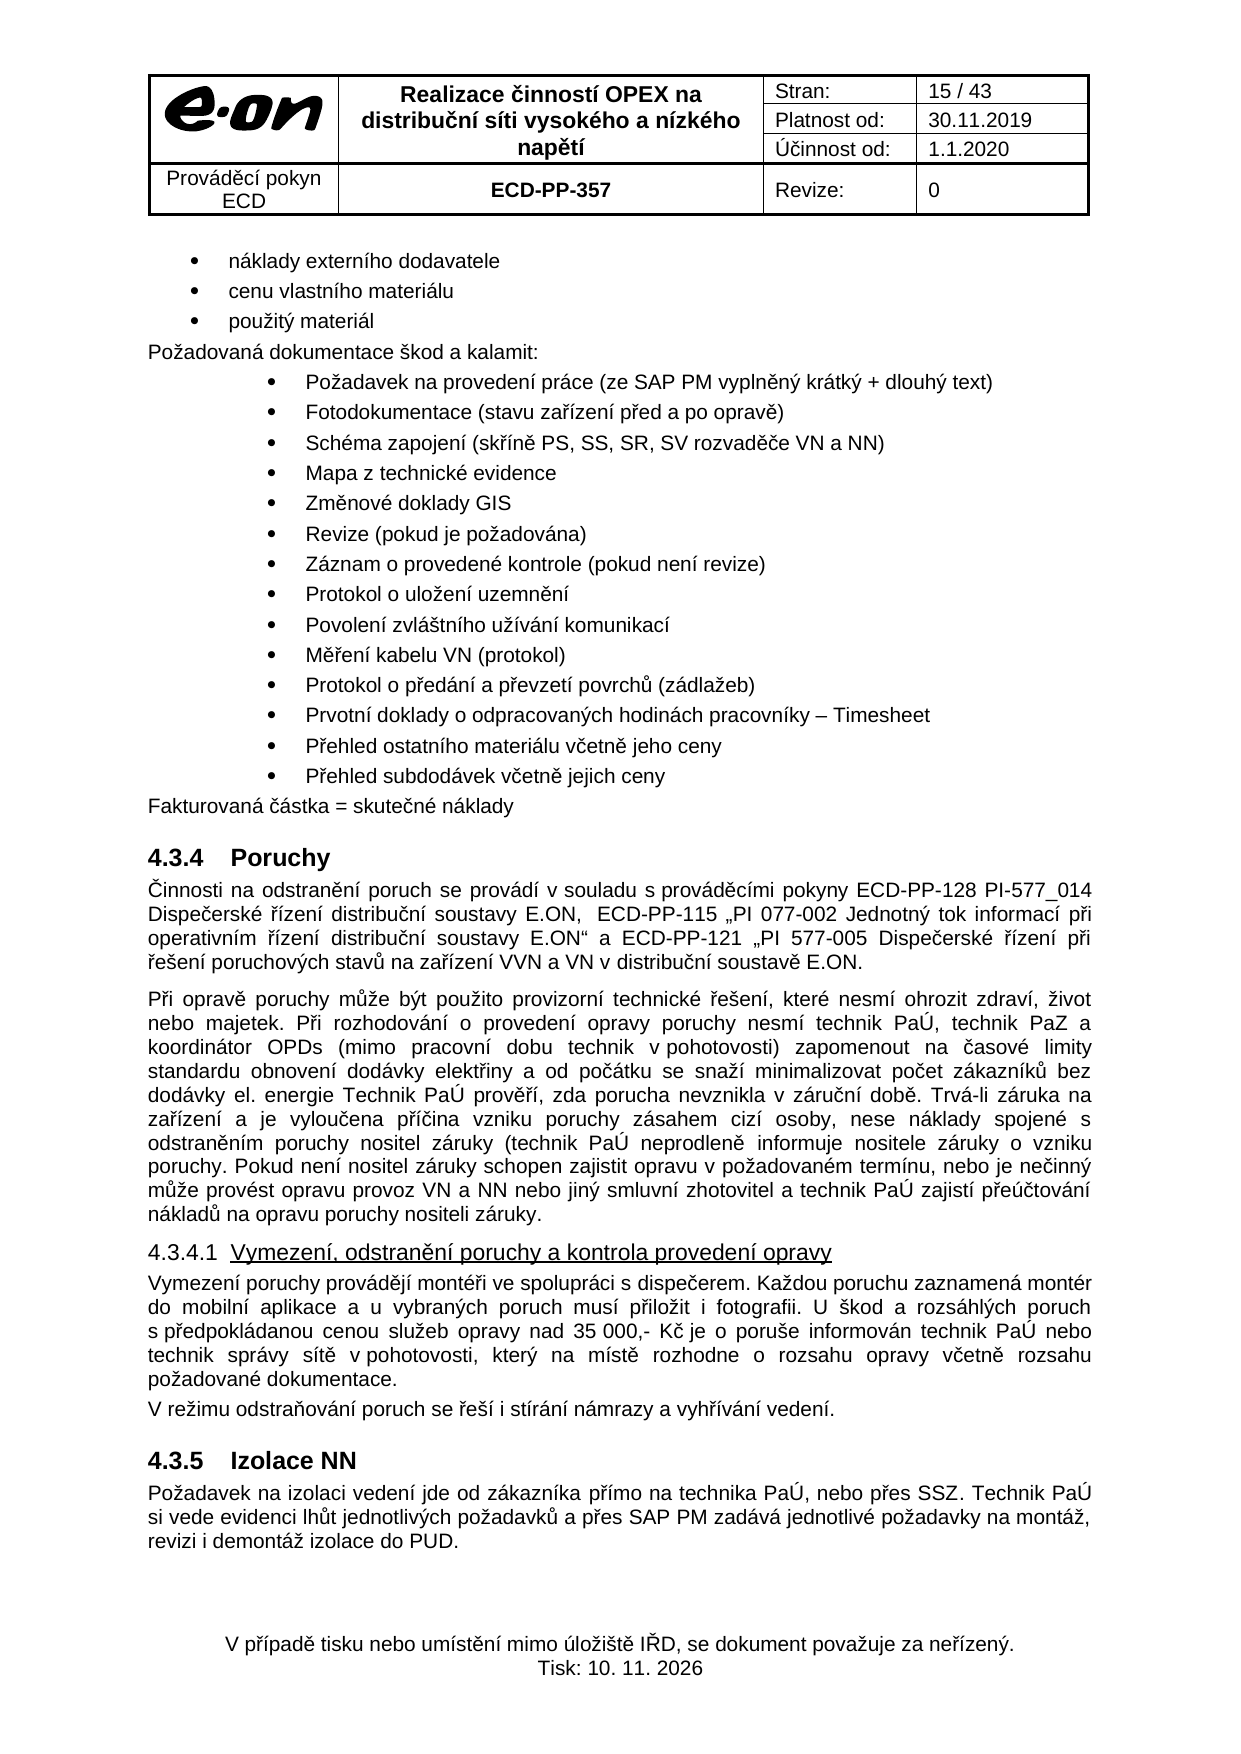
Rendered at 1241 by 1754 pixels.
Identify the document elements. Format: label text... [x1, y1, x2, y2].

text Při opravě poruchy může být použito provizorní technické řešení, které nesmí ohrozit zdraví, život nebo majetek. Při rozhodování o provedení opravy poruchy nesmí technik PaÚ, technik PaZ a koordinátor OPDs (mimo pracovní dobu technik v pohotovosti) zapomenout na časové limity standardu obnovení dodávky elektřiny a od počátku se snaží minimalizovat počet zákazníků bez dodávky el. energie Technik PaÚ prověří, zda porucha nevznikla v záruční době. Trvá-li záruka na zařízení a je vyloučena příčina vzniku poruchy zásahem cizí osoby, nese náklady spojené s odstraněním poruchy nositel záruky (technik PaÚ neprodleně informuje nositele záruky o vzniku poruchy. Pokud není nositel záruky schopen zajistit opravu v požadovaném termínu, nebo je nečinný může provést opravu provoz VN a NN nebo jiný smluvní zhotovitel a technik PaÚ zajistí přeúčtování nákladů na opravu poruchy nositeli záruky. [148, 987, 1092, 1226]
subtitle Poruchy [148, 843, 1092, 872]
list Prvotní doklady o odpracovaných hodinách pracovníky – Timesheet [268, 703, 1092, 727]
text Vymezení poruchy provádějí montéři ve spolupráci s dispečerem. Každou poruchu zaznamená montér do mobilní aplikace a u vybraných poruch musí přiložit i fotografii. U škod a rozsáhlých poruch s předpokládanou cenou služeb opravy nad 35 000,- Kč je o poruše informován technik PaÚ nebo technik správy sítě v pohotovosti, který na místě rozhodne o rozsahu opravy včetně rozsahu požadované dokumentace. [148, 1271, 1092, 1391]
list Přehled ostatního materiálu včetně jeho ceny [268, 734, 1092, 758]
list Požadavek na provedení práce (ze SAP PM vyplněný krátký + dlouhý text) [268, 370, 1092, 394]
text Požadovaná dokumentace škod a kalamit: [148, 340, 1092, 364]
text Požadavek na izolaci vedení jde od zákazníka přímo na technika PaÚ, nebo přes SSZ. Technik PaÚ si vede evidenci lhůt jednotlivých požadavků a přes SAP PM zadává jednotlivé požadavky na montáž, revizi i demontáž izolace do PUD. [148, 1481, 1092, 1553]
list Povolení zvláštního užívání komunikací [268, 612, 1092, 636]
list Změnové doklady GIS [268, 491, 1092, 515]
list Fotodokumentace (stavu zařízení před a po opravě) [268, 400, 1092, 424]
text V režimu odstraňování poruch se řeší i stírání námrazy a vyhřívání vedení. [148, 1397, 1092, 1421]
subtitle Izolace NN [148, 1446, 1092, 1475]
list Měření kabelu VN (protokol) [268, 643, 1092, 667]
text Činnosti na odstranění poruch se provádí v souladu s prováděcími pokyny ECD-PP-128 PI-577_014 Dispečerské řízení distribuční soustavy E.ON, ECD-PP-115 „PI 077-002 Jednotný tok informací při operativním řízení distribuční soustavy E.ON“ a ECD-PP-121 „PI 577-005 Dispečerské řízení při řešení poruchových stavů na zařízení VVN a VN v distribuční soustavě E.ON. [148, 878, 1092, 974]
list Schéma zapojení (skříně PS, SS, SR, SV rozvaděče VN a NN) [268, 431, 1092, 454]
subtitle Vymezení, odstranění poruchy a kontrola provedení opravy [148, 1239, 1092, 1265]
text Fakturovaná částka = skutečné náklady [148, 794, 1092, 818]
list Záznam o provedené kontrole (pokud není revize) [268, 552, 1092, 576]
list Protokol o předání a převzetí povrchů (zádlažeb) [268, 673, 1092, 697]
list cenu vlastního materiálu [191, 279, 1092, 303]
list náklady externího dodavatele [191, 249, 1092, 273]
list Protokol o uložení uzemnění [268, 582, 1092, 606]
list Mapa z technické evidence [268, 461, 1092, 485]
list Přehled subdodávek včetně jejich ceny [268, 764, 1092, 788]
list použitý materiál [191, 309, 1092, 333]
list Revize (pokud je požadována) [268, 521, 1092, 546]
